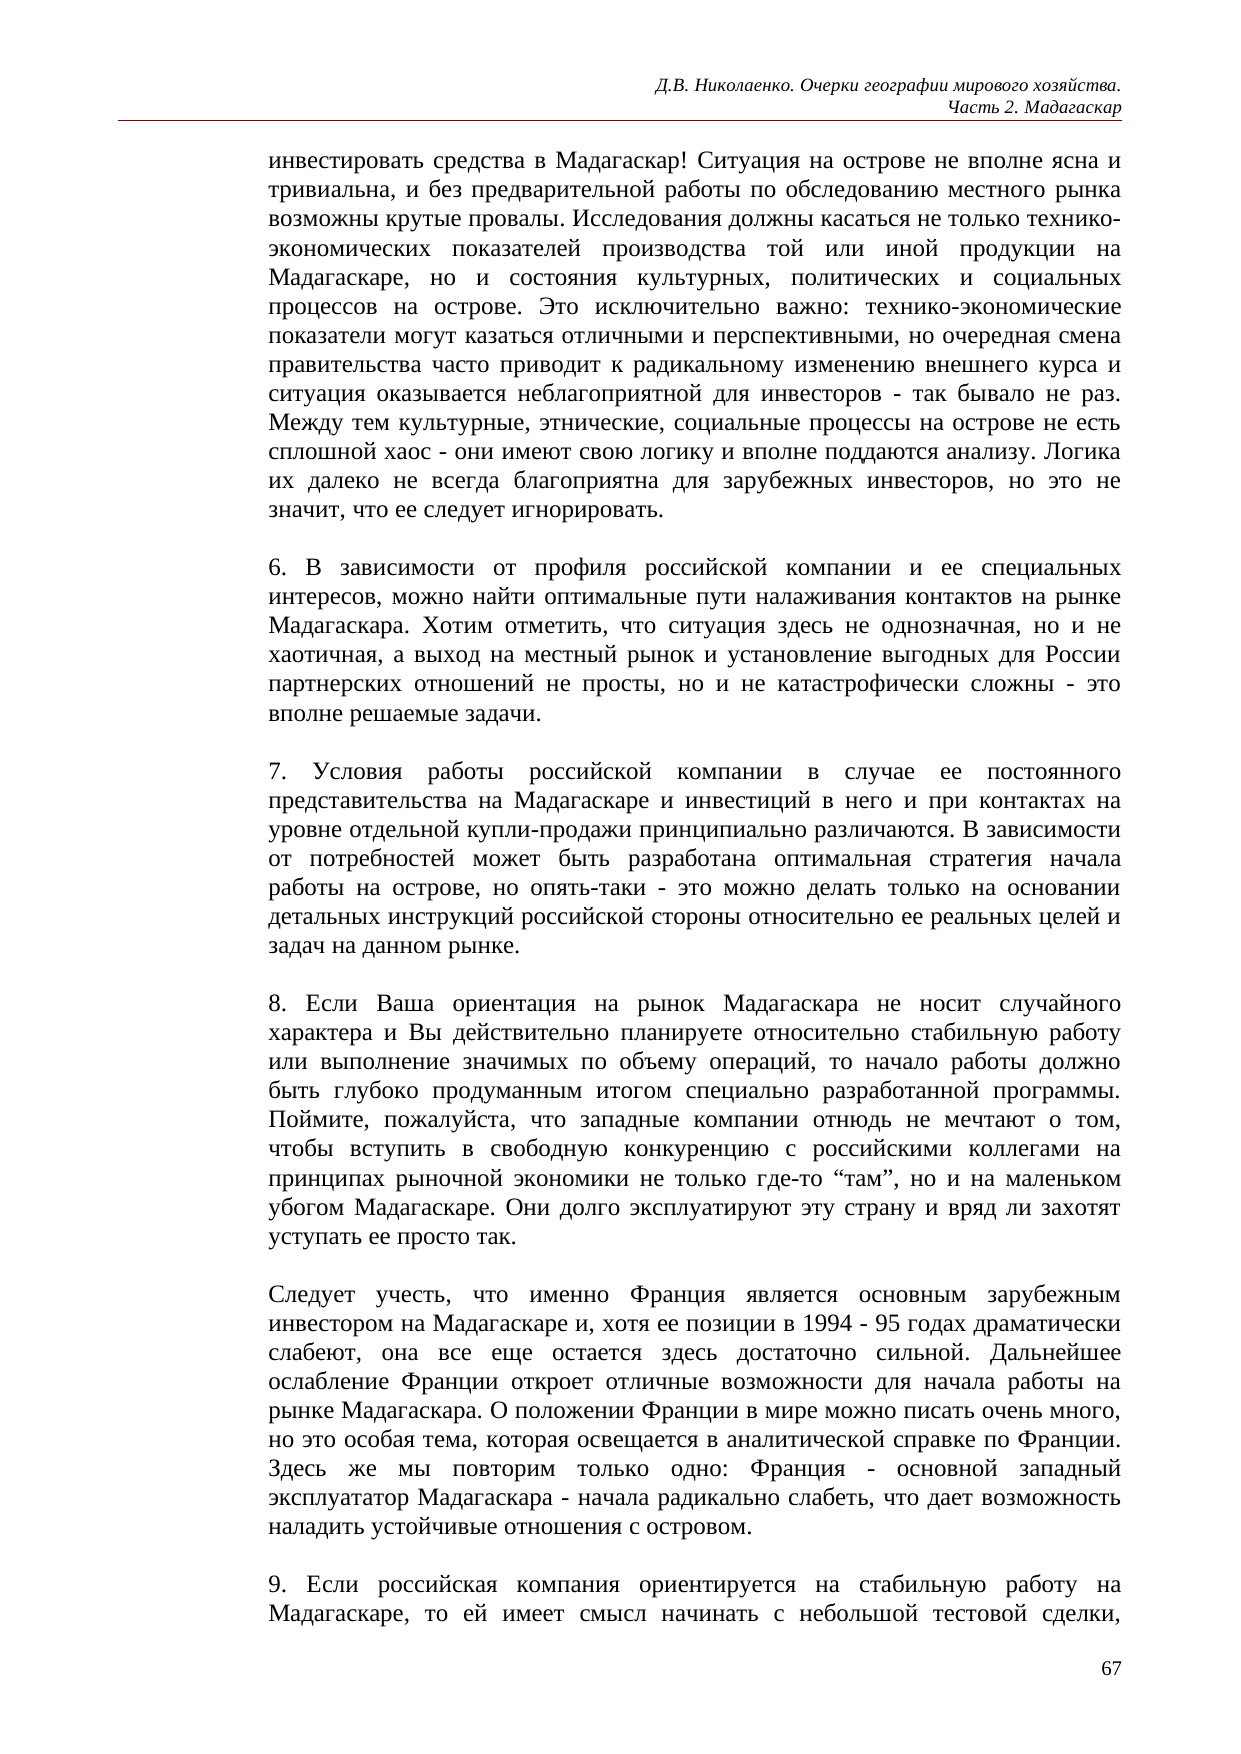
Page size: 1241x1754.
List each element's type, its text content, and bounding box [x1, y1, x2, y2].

text 7. Условия работы российской компании в случае ее постоянного представительства на Мадагаскаре и инвестиций в него и при контактах на уровне отдельной купли-продажи принципиально различаются. В зависимости от потребностей может быть разработана оптимальная стратегия начала работы на острове, но опять-таки - это можно делать только на основании детальных инструкций российской стороны относительно ее реальных целей и задач на данном рынке. [268, 756, 1122, 959]
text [268, 145, 1122, 523]
text 8. Если Ваша ориентация на рынок Мадагаскара не носит случайного характера и Вы действительно планируете относительно стабильную работу или выполнение значимых по объему операций, то начало работы должно быть глубоко продуманным итогом специально разработанной программы. Поймите, пожалуйста, что западные компании отнюдь не мечтают о том, чтобы вступить в свободную конкуренцию с российскими коллегами на принципах рыночной экономики не только где-то “там”, но и на маленьком убогом Мадагаскаре. Они долго эксплуатируют эту страну и вряд ли захотят уступать ее просто так. [268, 988, 1122, 1249]
text Следует учесть, что именно Франция является основным зарубежным инвестором на Мадагаскаре и, хотя ее позиции в 1994 - 95 годах драматически слабеют, она все еще остается здесь достаточно сильной. Дальнейшее ослабление Франции откроет отличные возможности для начала работы на рынке Мадагаскара. О положении Франции в мире можно писать очень много, но это особая тема, которая освещается в аналитической справке по Франции. Здесь же мы повторим только одно: Франция - основной западный эксплуататор Мадагаскара - начала радикально слабеть, что дает возможность наладить устойчивые отношения с островом. [268, 1279, 1122, 1540]
text 6. В зависимости от профиля российской компании и ее специальных интересов, можно найти оптимальные пути налаживания контактов на рынке Мадагаскара. Хотим отметить, что ситуация здесь не однозначная, но и не хаотичная, а выход на местный рынок и установление выгодных для России партнерских отношений не просты, но и не катастрофически сложны - это вполне решаемые задачи. [268, 552, 1122, 726]
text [268, 1569, 1122, 1627]
